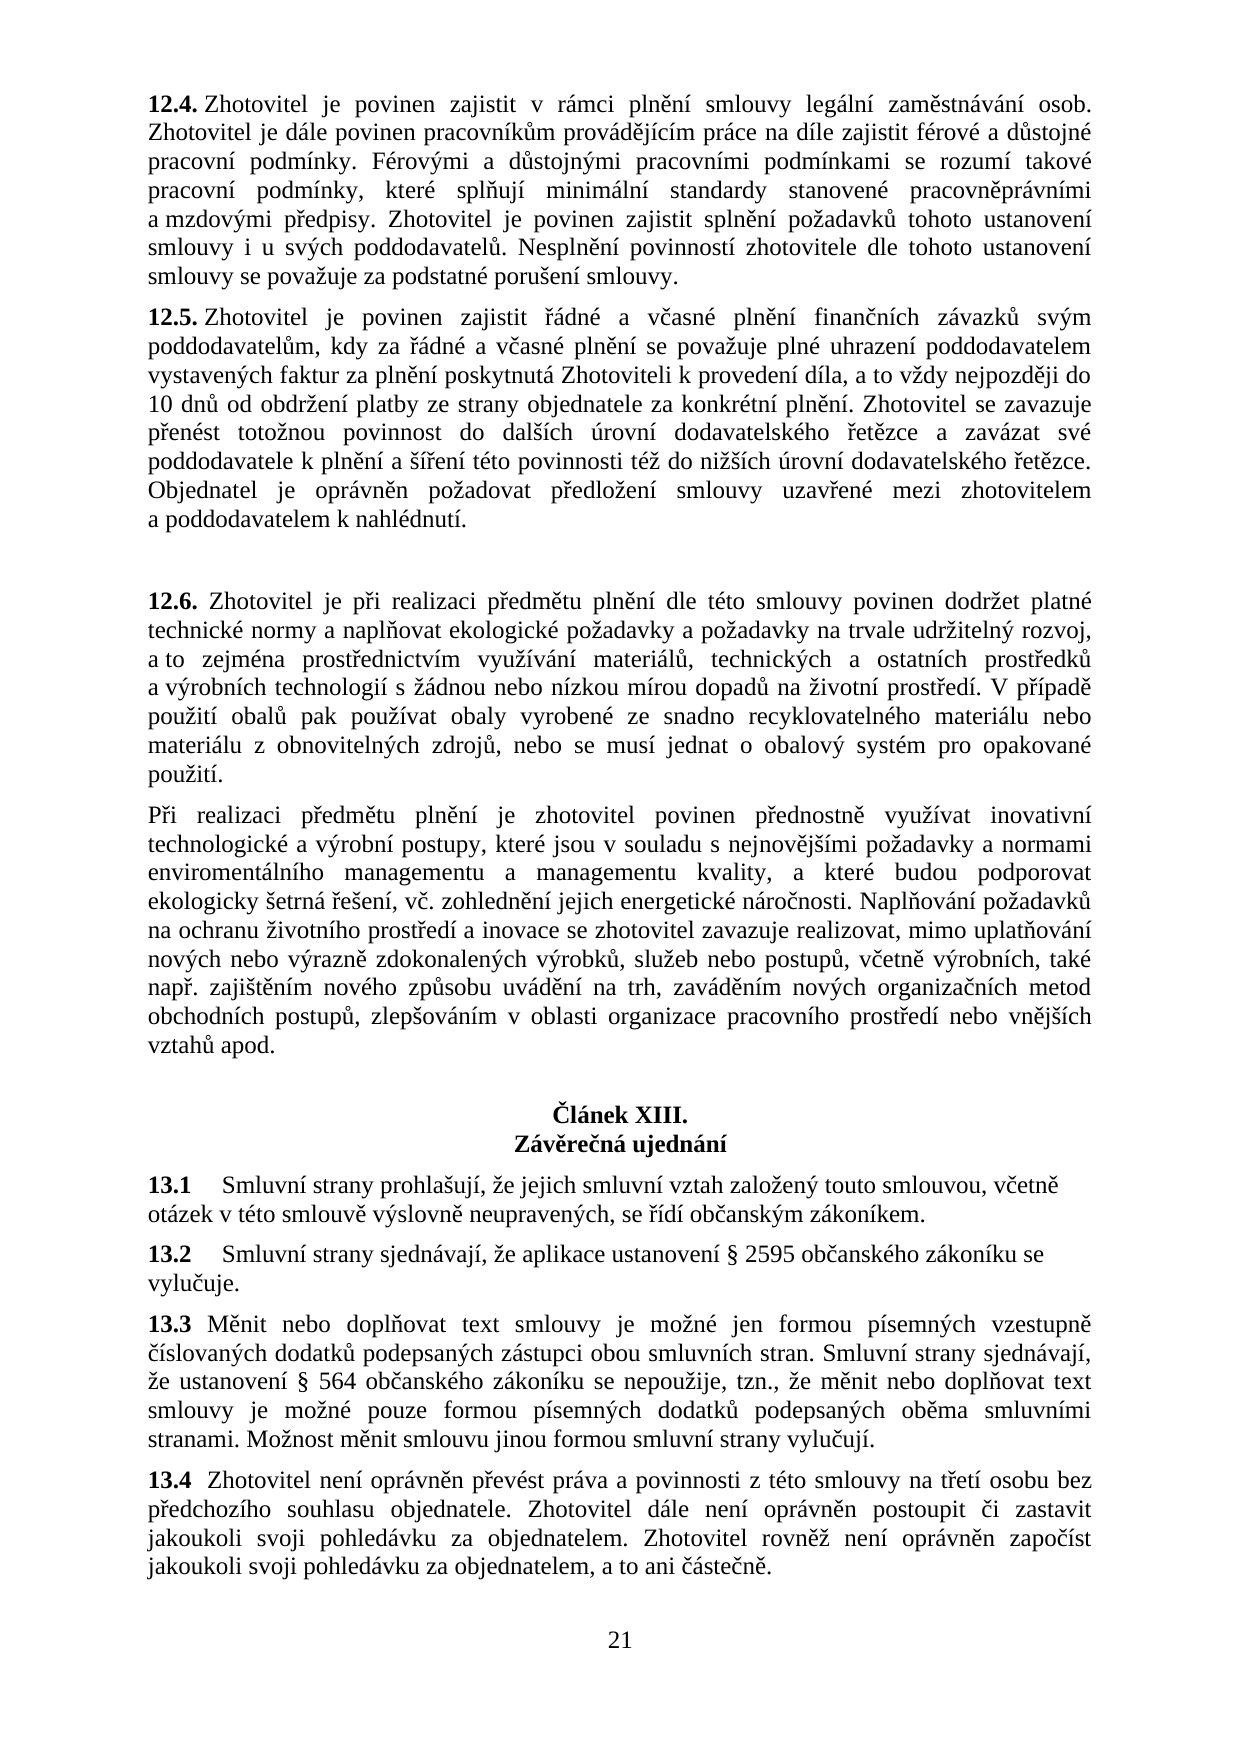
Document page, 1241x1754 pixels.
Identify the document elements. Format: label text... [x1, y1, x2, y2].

text 13.4 Zhotovitel není oprávněn převést práva a povinnosti z této smlouvy na třetí osobu bez předchozího souhlasu objednatele. Zhotovitel dále není oprávněn postoupit či zastavit jakoukoli svoji pohledávku za objednatelem. Zhotovitel rovněž není oprávněn započíst jakoukoli svoji pohledávku za objednatelem, a to ani částečně. [148, 1465, 1092, 1580]
text 13.1 Smluvní strany prohlašují, že jejich smluvní vztah založený touto smlouvou, včetně otázek v této smlouvě výslovně neupravených, se řídí občanským zákoníkem. [148, 1170, 1092, 1227]
text 12.5. Zhotovitel je povinen zajistit řádné a včasné plnění finančních závazků svým poddodavatelům, kdy za řádné a včasné plnění se považuje plné uhrazení poddodavatelem vystavených faktur za plnění poskytnutá Zhotoviteli k provedení díla, a to vždy nejpozději do 10 dnů od obdržení platby ze strany objednatele za konkrétní plnění. Zhotovitel se zavazuje přenést totožnou povinnost do dalších úrovní dodavatelského řetězce a zavázat své poddodavatele k plnění a šíření této povinnosti též do nižších úrovní dodavatelského řetězce. Objednatel je oprávněn požadovat předložení smlouvy uzavřené mezi zhotovitelem a poddodavatelem k nahlédnutí. [148, 302, 1092, 532]
text 12.4. Zhotovitel je povinen zajistit v rámci plnění smlouvy legální zaměstnávání osob. Zhotovitel je dále povinen pracovníkům provádějícím práce na díle zajistit férové a důstojné pracovní podmínky. Férovými a důstojnými pracovními podmínkami se rozumí takové pracovní podmínky, které splňují minimální standardy stanovené pracovněprávními a mzdovými předpisy. Zhotovitel je povinen zajistit splnění požadavků tohoto ustanovení smlouvy i u svých poddodavatelů. Nesplnění povinností zhotovitele dle tohoto ustanovení smlouvy se považuje za podstatné porušení smlouvy. [148, 89, 1092, 290]
subtitle 13.3 Měnit nebo doplňovat text smlouvy je možné jen formou písemných vzestupně číslovaných dodatků podepsaných zástupci obou smluvních stran. Smluvní strany sjednávají, že ustanovení § 564 občanského zákoníku se nepoužije, tzn., že měnit nebo doplňovat text smlouvy je možné pouze formou písemných dodatků podepsaných oběma smluvními stranami. Možnost měnit smlouvu jinou formou smluvní strany vylučují. [148, 1309, 1092, 1453]
text 12.6. Zhotovitel je při realizaci předmětu plnění dle této smlouvy povinen dodržet platné technické normy a naplňovat ekologické požadavky a požadavky na trvale udržitelný rozvoj, a to zejména prostřednictvím využívání materiálů, technických a ostatních prostředků a výrobních technologií s žádnou nebo nízkou mírou dopadů na životní prostředí. V případě použití obalů pak používat obaly vyrobené ze snadno recyklovatelného materiálu nebo materiálu z obnovitelných zdrojů, nebo se musí jednat o obalový systém pro opakované použití. [148, 586, 1092, 787]
text Článek XIII. [148, 1100, 1092, 1129]
text Závěrečná ujednání [148, 1129, 1092, 1157]
text Při realizaci předmětu plnění je zhotovitel povinen přednostně využívat inovativní technologické a výrobní postupy, které jsou v souladu s nejnovějšími požadavky a normami enviromentálního managementu a managementu kvality, a které budou podporovat ekologicky šetrná řešení, vč. zohlednění jejich energetické náročnosti. Naplňování požadavků na ochranu životního prostředí a inovace se zhotovitel zavazuje realizovat, mimo uplatňování nových nebo výrazně zdokonalených výrobků, služeb nebo postupů, včetně výrobních, také např. zajištěním nového způsobu uvádění na trh, zaváděním nových organizačních metod obchodních postupů, zlepšováním v oblasti organizace pracovního prostředí nebo vnějších vztahů apod. [148, 800, 1092, 1059]
text 13.2 Smluvní strany sjednávají, že aplikace ustanovení § 2595 občanského zákoníku se vylučuje. [148, 1239, 1092, 1297]
